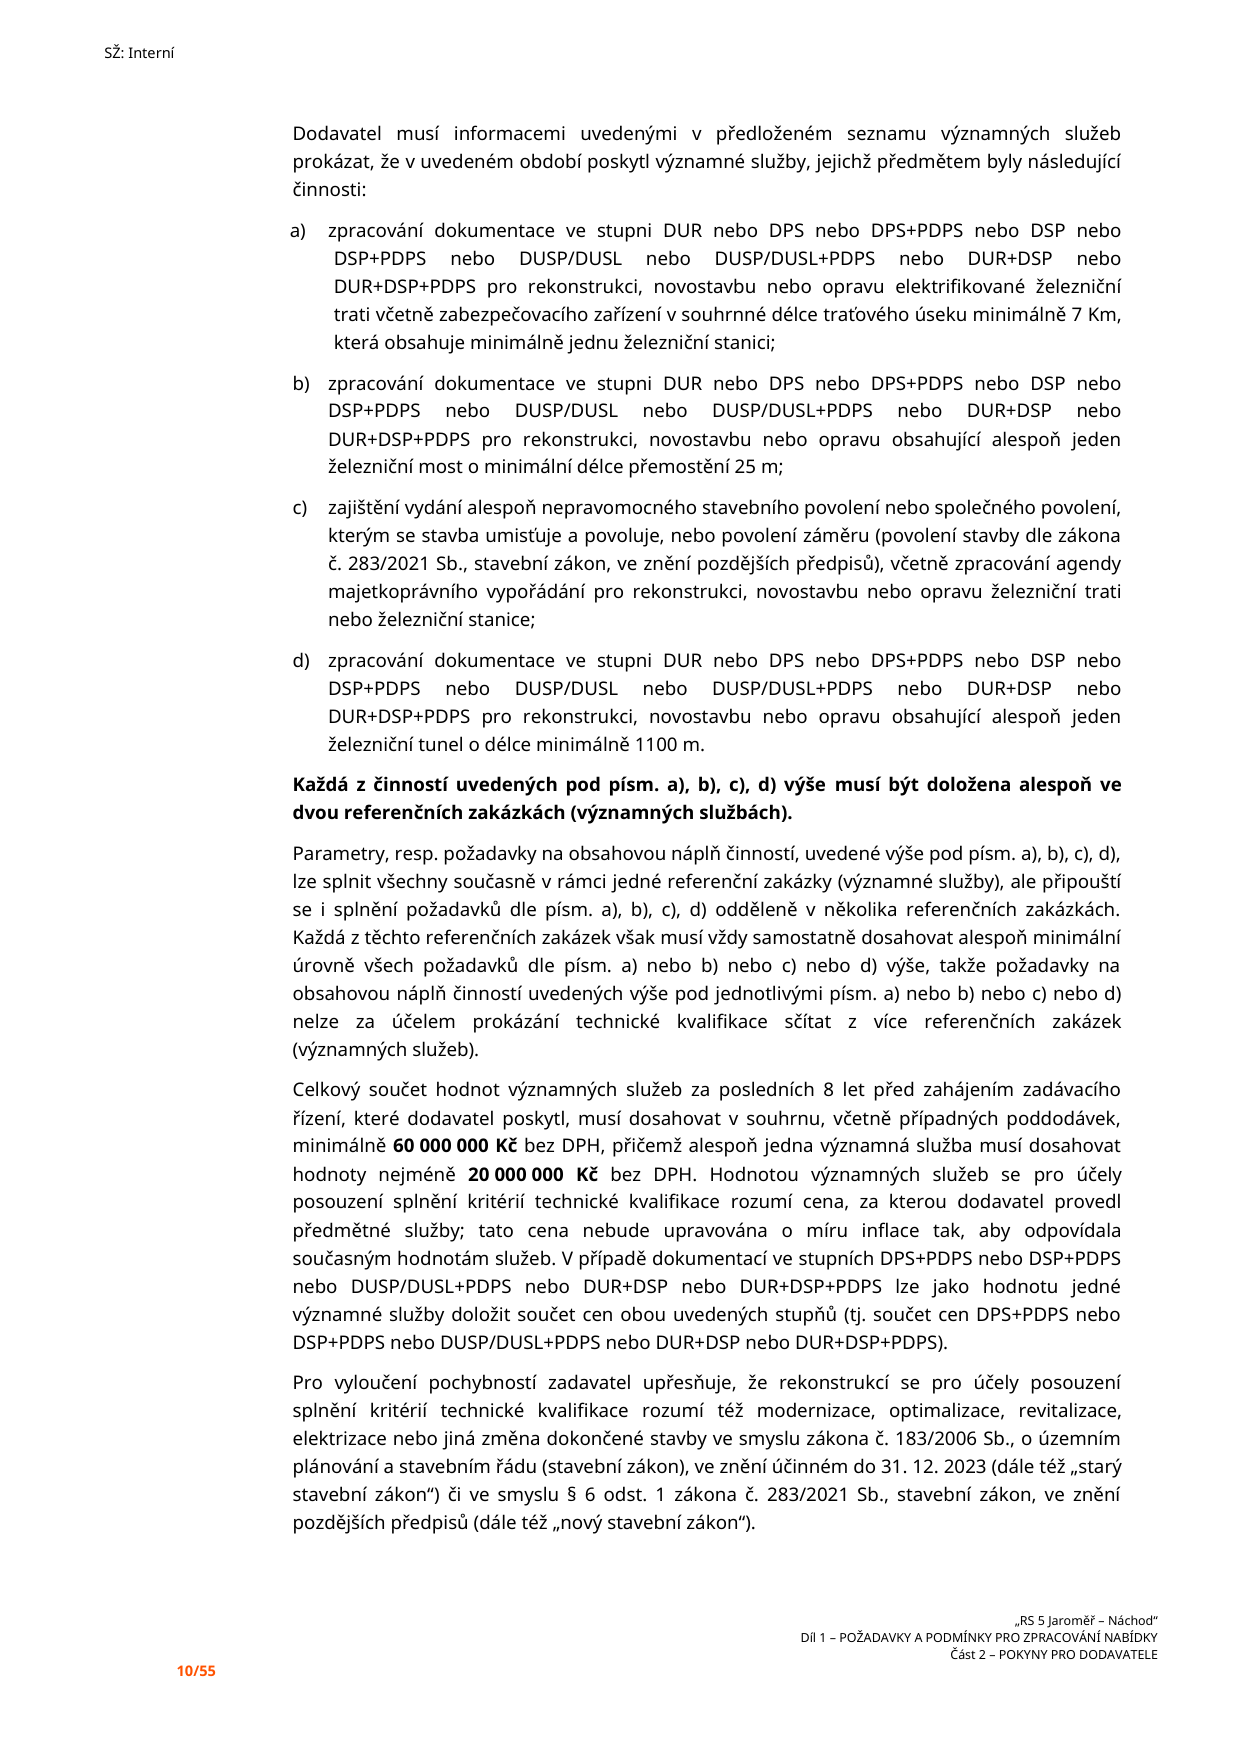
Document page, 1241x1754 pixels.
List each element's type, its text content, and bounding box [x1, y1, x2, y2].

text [292, 121, 1122, 202]
text Každá z činností uvedených pod písm. a), b), c), d) výše musí být doložena alespoň ve dvou referenčních zakázkách (významných službách). [292, 772, 1122, 825]
text Celkový součet hodnot významných služeb za posledních 8 let před zahájením zadávacího řízení, které dodavatel poskytl, musí dosahovat v souhrnu, včetně případných poddodávek, minimálně 60 000 000 Kč bez DPH, přičemž alespoň jedna významná služba musí dosahovat hodnoty nejméně 20 000 000 Kč bez DPH. Hodnotou významných služeb se pro účely posouzení splnění kritérií technické kvalifikace rozumí cena, za kterou dodavatel provedl předmětné služby; tato cena nebude upravována o míru inflace tak, aby odpovídala současným hodnotám služeb. V případě dokumentací ve stupních DPS+PDPS nebo DSP+PDPS nebo DUSP/DUSL+PDPS nebo DUR+DSP nebo DUR+DSP+PDPS lze jako hodnotu jedné významné služby doložit součet cen obou uvedených stupňů (tj. součet cen DPS+PDPS nebo DSP+PDPS nebo DUSP/DUSL+PDPS nebo DUR+DSP nebo DUR+DSP+PDPS). [292, 1077, 1122, 1354]
text Parametry, resp. požadavky na obsahovou náplň činností, uvedené výše pod písm. a), b), c), d), lze splnit všechny současně v rámci jedné referenční zakázky (významné služby), ale připouští se i splnění požadavků dle písm. a), b), c), d) odděleně v několika referenčních zakázkách. Každá z těchto referenčních zakázek však musí vždy samostatně dosahovat alespoň minimální úrovně všech požadavků dle písm. a) nebo b) nebo c) nebo d) výše, takže požadavky na obsahovou náplň činností uvedených výše pod jednotlivými písm. a) nebo b) nebo c) nebo d) nelze za účelem prokázání technické kvalifikace sčítat z více referenčních zakázek (významných služeb). [292, 840, 1122, 1062]
text zpracování dokumentace ve stupni DUR nebo DPS nebo DPS+PDPS nebo DSP nebo DSP+PDPS nebo DUSP/DUSL nebo DUSP/DUSL+PDPS nebo DUR+DSP nebo DUR+DSP+PDPS pro rekonstrukci, novostavbu nebo opravu obsahující alespoň jeden železniční tunel o délce minimálně 1100 m. [292, 647, 1122, 757]
text Pro vyloučení pochybností zadavatel upřesňuje, že rekonstrukcí se pro účely posouzení splnění kritérií technické kvalifikace rozumí též modernizace, optimalizace, revitalizace, elektrizace nebo jiná změna dokončené stavby ve smyslu zákona č. 183/2006 Sb., o územním plánování a stavebním řádu (stavební zákon), ve znění účinném do 31. 12. 2023 (dále též „starý stavební zákon“) či ve smyslu § 6 odst. 1 zákona č. 283/2021 Sb., stavební zákon, ve znění pozdějších předpisů (dále též „nový stavební zákon“). [292, 1369, 1122, 1535]
text zpracování dokumentace ve stupni DUR nebo DPS nebo DPS+PDPS nebo DSP nebo DSP+PDPS nebo DUSP/DUSL nebo DUSP/DUSL+PDPS nebo DUR+DSP nebo DUR+DSP+PDPS pro rekonstrukci, novostavbu nebo opravu obsahující alespoň jeden železniční most o minimální délce přemostění 25 m; [292, 370, 1122, 479]
list zpracování dokumentace ve stupni DUR nebo DPS nebo DPS+PDPS nebo DSP nebo DSP+PDPS nebo DUSP/DUSL nebo DUSP/DUSL+PDPS nebo DUR+DSP nebo DUR+DSP+PDPS pro rekonstrukci, novostavbu nebo opravu elektrifikované železniční trati včetně zabezpečovacího zařízení v souhrnné délce traťového úseku minimálně 7 Km, která obsahuje minimálně jednu železniční stanici; [289, 217, 1122, 355]
text zajištění vydání alespoň nepravomocného stavebního povolení nebo společného povolení, kterým se stavba umisťuje a povoluje, nebo povolení záměru (povolení stavby dle zákona č. 283/2021 Sb., stavební zákon, ve znění pozdějších předpisů), včetně zpracování agendy majetkoprávního vypořádání pro rekonstrukci, novostavbu nebo opravu železniční trati nebo železniční stanice; [292, 494, 1122, 632]
